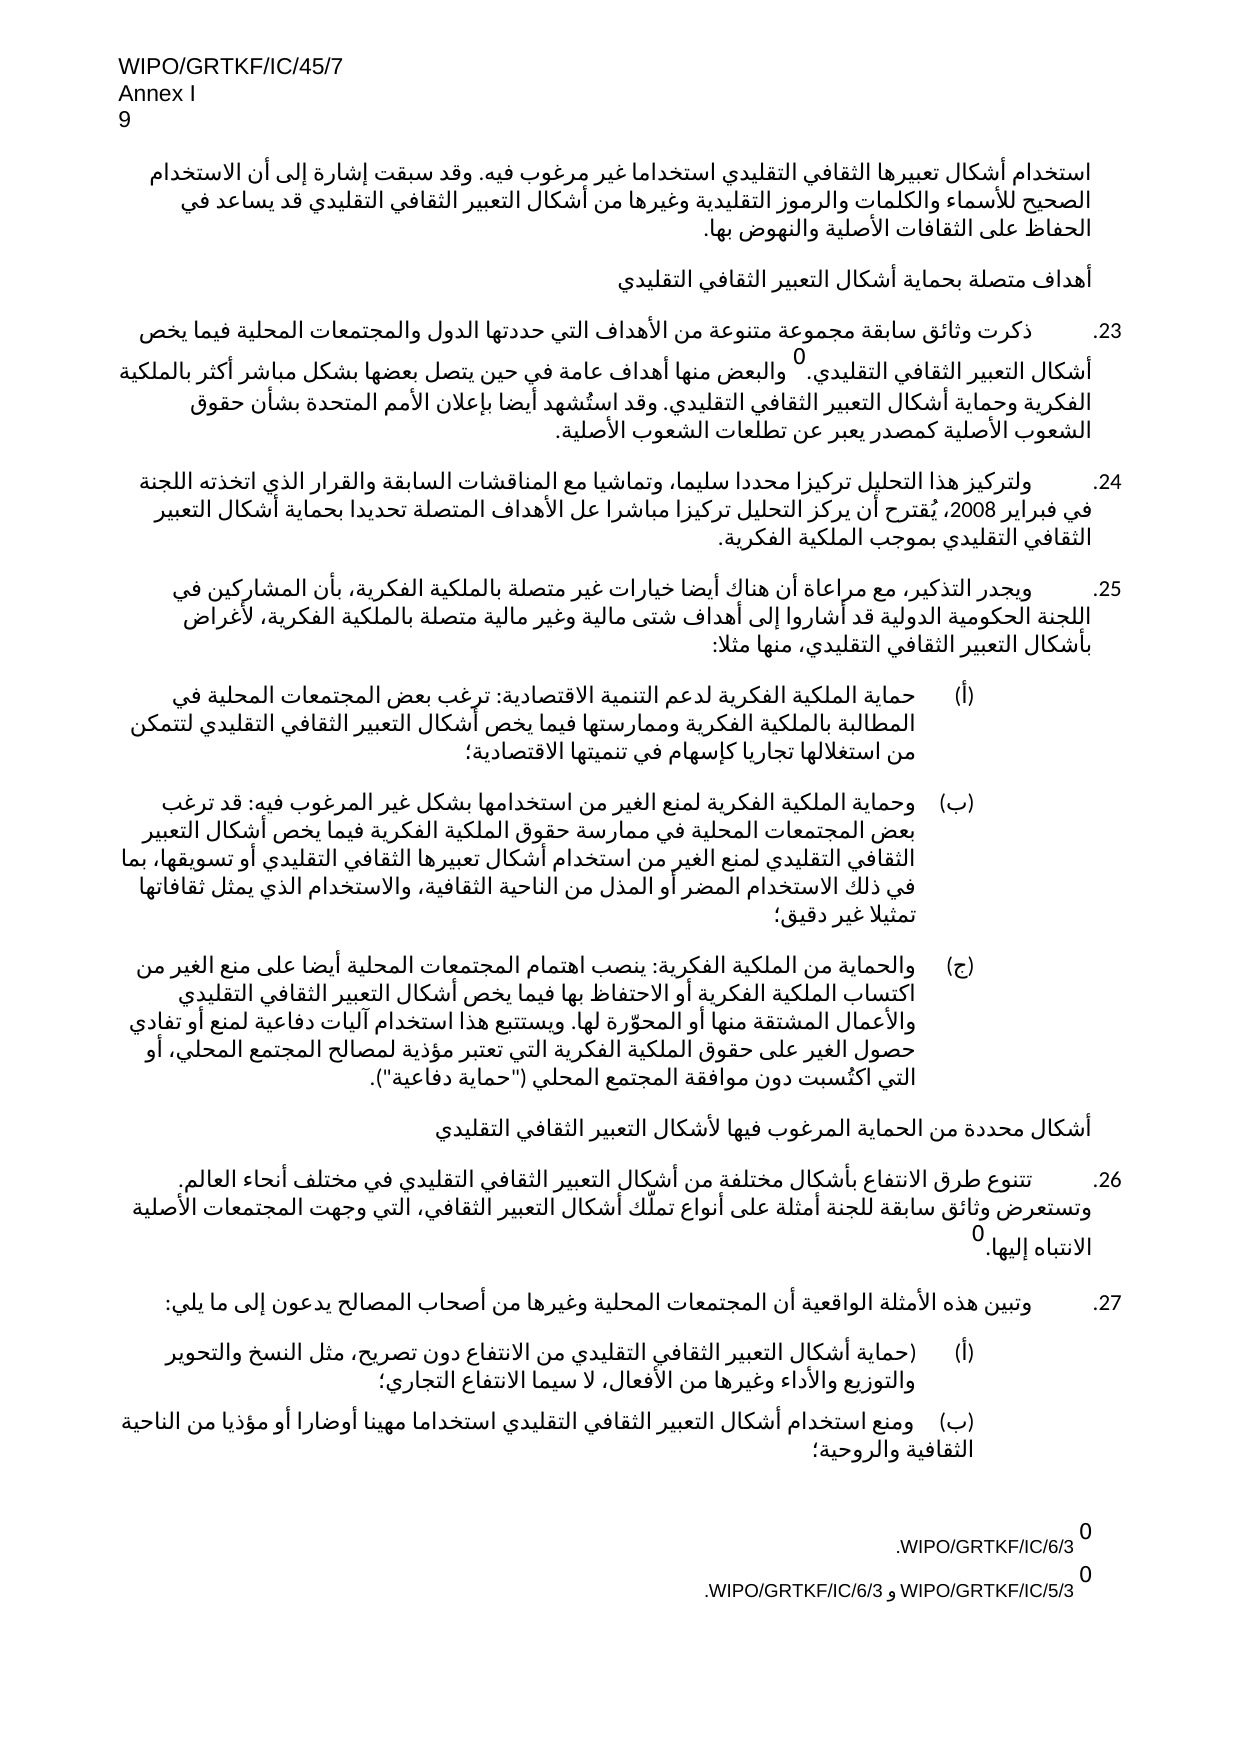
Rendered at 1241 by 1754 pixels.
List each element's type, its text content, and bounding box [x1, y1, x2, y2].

subtitle أشكال محددة من الحماية المرغوب فيها لأشكال التعبير الثقافي التقليدي [118, 1114, 1092, 1142]
text (ب) وحماية الملكية الفكرية لمنع الغير من استخدامها بشكل غير المرغوب فيه: قد ترغب بعض المجتمعات المحلية في ممارسة حقوق الملكية الفكرية فيما يخص أشكال التعبير الثقافي التقليدي لمنع الغير من استخدام أشكال تعبيرها الثقافي التقليدي أو تسويقها، بما في ذلك الاستخدام المضر أو المذل من الناحية الثقافية، والاستخدام الذي يمثل ثقافاتها تمثيلا غير دقيق؛ [118, 788, 974, 928]
text ذكرت وثائق سابقة مجموعة متنوعة من الأهداف التي حددتها الدول والمجتمعات المحلية فيما يخص أشكال التعبير الثقافي التقليدي. والبعض منها أهداف عامة في حين يتصل بعضها بشكل مباشر أكثر بالملكية الفكرية وحماية أشكال التعبير الثقافي التقليدي. وقد استُشهد أيضا بإعلان الأمم المتحدة بشأن حقوق الشعوب الأصلية كمصدر يعبر عن تطلعات الشعوب الأصلية. [118, 316, 1092, 444]
text وتبين هذه الأمثلة الواقعية أن المجتمعات المحلية وغيرها من أصحاب المصالح يدعون إلى ما يلي: [118, 1288, 1092, 1316]
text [118, 158, 1092, 243]
text (ب) ومنع استخدام أشكال التعبير الثقافي التقليدي استخداما مهينا أوضارا أو مؤذيا من الناحية الثقافية والروحية؛ [118, 1407, 974, 1463]
text (أ) حماية الملكية الفكرية لدعم التنمية الاقتصادية: ترغب بعض المجتمعات المحلية في المطالبة بالملكية الفكرية وممارستها فيما يخص أشكال التعبير الثقافي التقليدي لتتمكن من استغلالها تجاريا كإسهام في تنميتها الاقتصادية؛ [118, 681, 974, 765]
text (ج) والحماية من الملكية الفكرية: ينصب اهتمام المجتمعات المحلية أيضا على منع الغير من اكتساب الملكية الفكرية أو الاحتفاظ بها فيما يخص أشكال التعبير الثقافي التقليدي والأعمال المشتقة منها أو المحوّرة لها. ويستتبع هذا استخدام آليات دفاعية لمنع أو تفادي حصول الغير على حقوق الملكية الفكرية التي تعتبر مؤذية لمصالح المجتمع المحلي، أو التي اكتُسبت دون موافقة المجتمع المحلي ("حماية دفاعية"). [118, 951, 974, 1091]
text ولتركيز هذا التحليل تركيزا محددا سليما، وتماشيا مع المناقشات السابقة والقرار الذي اتخذته اللجنة في فبراير 2008، يُقترح أن يركز التحليل تركيزا مباشرا عل الأهداف المتصلة تحديدا بحماية أشكال التعبير الثقافي التقليدي بموجب الملكية الفكرية. [118, 467, 1092, 551]
subtitle أهداف متصلة بحماية أشكال التعبير الثقافي التقليدي [118, 266, 1092, 293]
text ويجدر التذكير، مع مراعاة أن هناك أيضا خيارات غير متصلة بالملكية الفكرية، بأن المشاركين في اللجنة الحكومية الدولية قد أشاروا إلى أهداف شتى مالية وغير مالية متصلة بالملكية الفكرية، لأغراض بأشكال التعبير الثقافي التقليدي، منها مثلا: [118, 574, 1092, 658]
text تتنوع طرق الانتفاع بأشكال مختلفة من أشكال التعبير الثقافي التقليدي في مختلف أنحاء العالم. وتستعرض وثائق سابقة للجنة أمثلة على أنواع تملّك أشكال التعبير الثقافي، التي وجهت المجتمعات الأصلية الانتباه إليها. [118, 1165, 1092, 1265]
text (أ) (حماية أشكال التعبير الثقافي التقليدي من الانتفاع دون تصريح، مثل النسخ والتحوير والتوزيع والأداء وغيرها من الأفعال، لا سيما الانتفاع التجاري؛ [118, 1338, 974, 1394]
